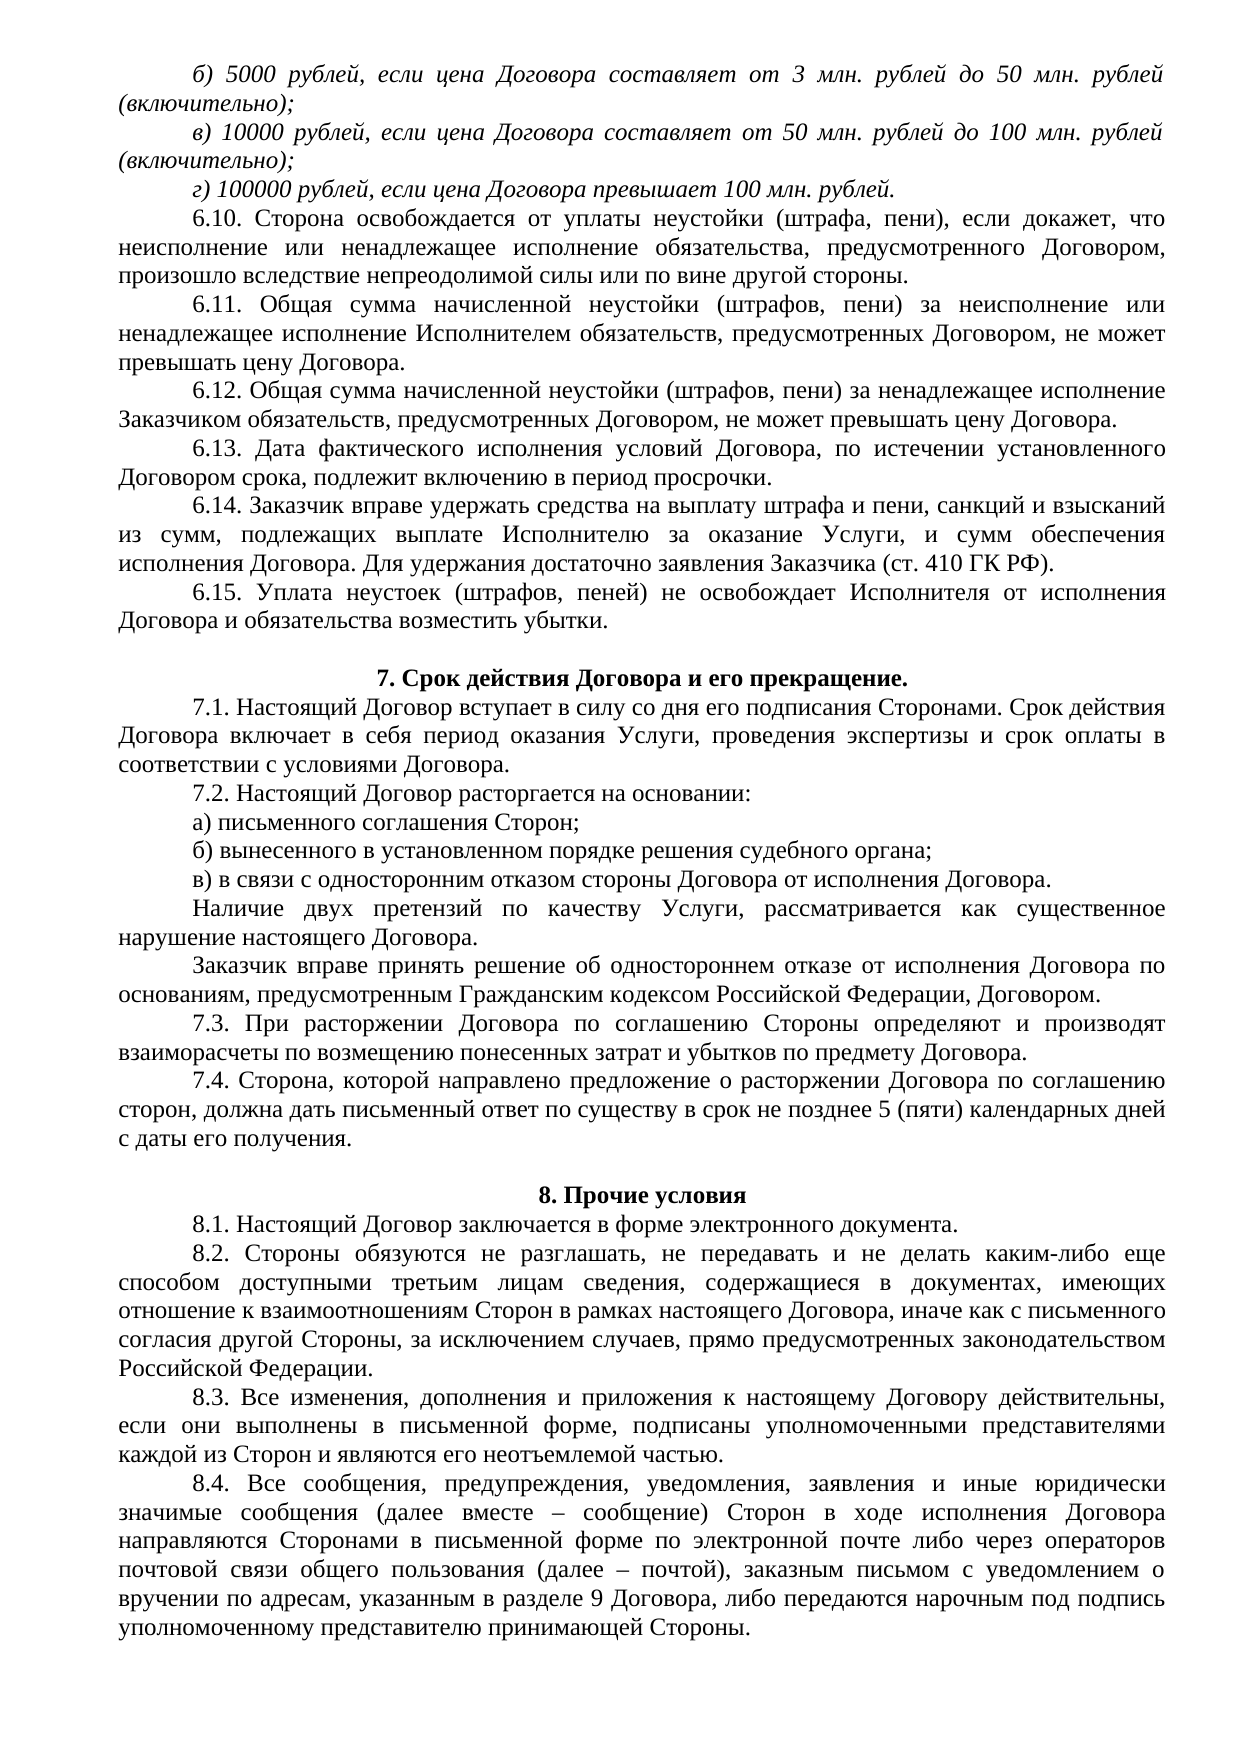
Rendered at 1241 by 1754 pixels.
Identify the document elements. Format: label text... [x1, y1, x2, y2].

text 6.11. Общая сумма начисленной неустойки (штрафов, пени) за неисполнение или ненадлежащее исполнение Исполнителем обязательств, предусмотренных Договором, не может превышать цену Договора. [118, 289, 1167, 375]
text Заказчик вправе принять решение об одностороннем отказе от исполнения Договора по основаниям, предусмотренным Гражданским кодексом Российской Федерации, Договором. [118, 950, 1167, 1008]
text г) 100000 рублей, если цена Договора превышает 100 млн. рублей. [118, 174, 1167, 203]
text 6.12. Общая сумма начисленной неустойки (штрафов, пени) за ненадлежащее исполнение Заказчиком обязательств, предусмотренных Договором, не может превышать цену Договора. [118, 375, 1167, 433]
text 8.1. Настоящий Договор заключается в форме электронного документа. [118, 1209, 1167, 1238]
text 6.15. Уплата неустоек (штрафов, пеней) не освобождает Исполнителя от исполнения Договора и обязательства возместить убытки. [118, 577, 1167, 634]
text 7.1. Настоящий Договор вступает в силу со дня его подписания Сторонами. Срок действия Договора включает в себя период оказания Услуги, проведения экспертизы и срок оплаты в соответствии с условиями Договора. [118, 692, 1167, 778]
text б) 5000 рублей, если цена Договора составляет от 3 млн. рублей до 50 млн. рублей (включительно); [118, 59, 1167, 117]
text 6.10. Сторона освобождается от уплаты неустойки (штрафа, пени), если докажет, что неисполнение или ненадлежащее исполнение обязательства, предусмотренного Договором, произошло вследствие непреодолимой силы или по вине другой стороны. [118, 203, 1167, 289]
text 6.14. Заказчик вправе удержать средства на выплату штрафа и пени, санкций и взысканий из сумм, подлежащих выплате Исполнителю за оказание Услуги, и сумм обеспечения исполнения Договора. Для удержания достаточно заявления Заказчика (ст. 410 ГК РФ). [118, 490, 1167, 577]
text Наличие двух претензий по качеству Услуги, рассматривается как существенное нарушение настоящего Договора. [118, 893, 1167, 950]
text 8. Прочие условия [118, 1180, 1167, 1209]
text 7.2. Настоящий Договор расторгается на основании: [118, 778, 1167, 807]
text а) письменного соглашения Сторон; [118, 807, 1167, 835]
text 8.2. Стороны обязуются не разглашать, не передавать и не делать каким-либо еще способом доступными третьим лицам сведения, содержащиеся в документах, имеющих отношение к взаимоотношениям Сторон в рамках настоящего Договора, иначе как с письменного согласия другой Стороны, за исключением случаев, прямо предусмотренных законодательством Российской Федерации. [118, 1238, 1167, 1382]
text 6.13. Дата фактического исполнения условий Договора, по истечении установленного Договором срока, подлежит включению в период просрочки. [118, 433, 1167, 490]
text в) 10000 рублей, если цена Договора составляет от 50 млн. рублей до 100 млн. рублей (включительно); [118, 117, 1167, 174]
text 8.3. Все изменения, дополнения и приложения к настоящему Договору действительны, если они выполнены в письменной форме, подписаны уполномоченными представителями каждой из Сторон и являются его неотъемлемой частью. [118, 1382, 1167, 1468]
text 7. Срок действия Договора и его прекращение. [118, 663, 1167, 692]
text в) в связи с односторонним отказом стороны Договора от исполнения Договора. [118, 864, 1167, 893]
text 7.4. Сторона, которой направлено предложение о расторжении Договора по соглашению сторон, должна дать письменный ответ по существу в срок не позднее 5 (пяти) календарных дней с даты его получения. [118, 1065, 1167, 1152]
text 8.4. Все сообщения, предупреждения, уведомления, заявления и иные юридически значимые сообщения (далее вместе – сообщение) Сторон в ходе исполнения Договора направляются Сторонами в письменной форме по электронной почте либо через операторов почтовой связи общего пользования (далее – почтой), заказным письмом с уведомлением о вручении по адресам, указанным в разделе 9 Договора, либо передаются нарочным под подпись уполномоченному представителю принимающей Стороны. [118, 1468, 1167, 1640]
text 7.3. При расторжении Договора по соглашению Стороны определяют и производят взаиморасчеты по возмещению понесенных затрат и убытков по предмету Договора. [118, 1008, 1167, 1065]
text б) вынесенного в установленном порядке решения судебного органа; [118, 835, 1167, 864]
